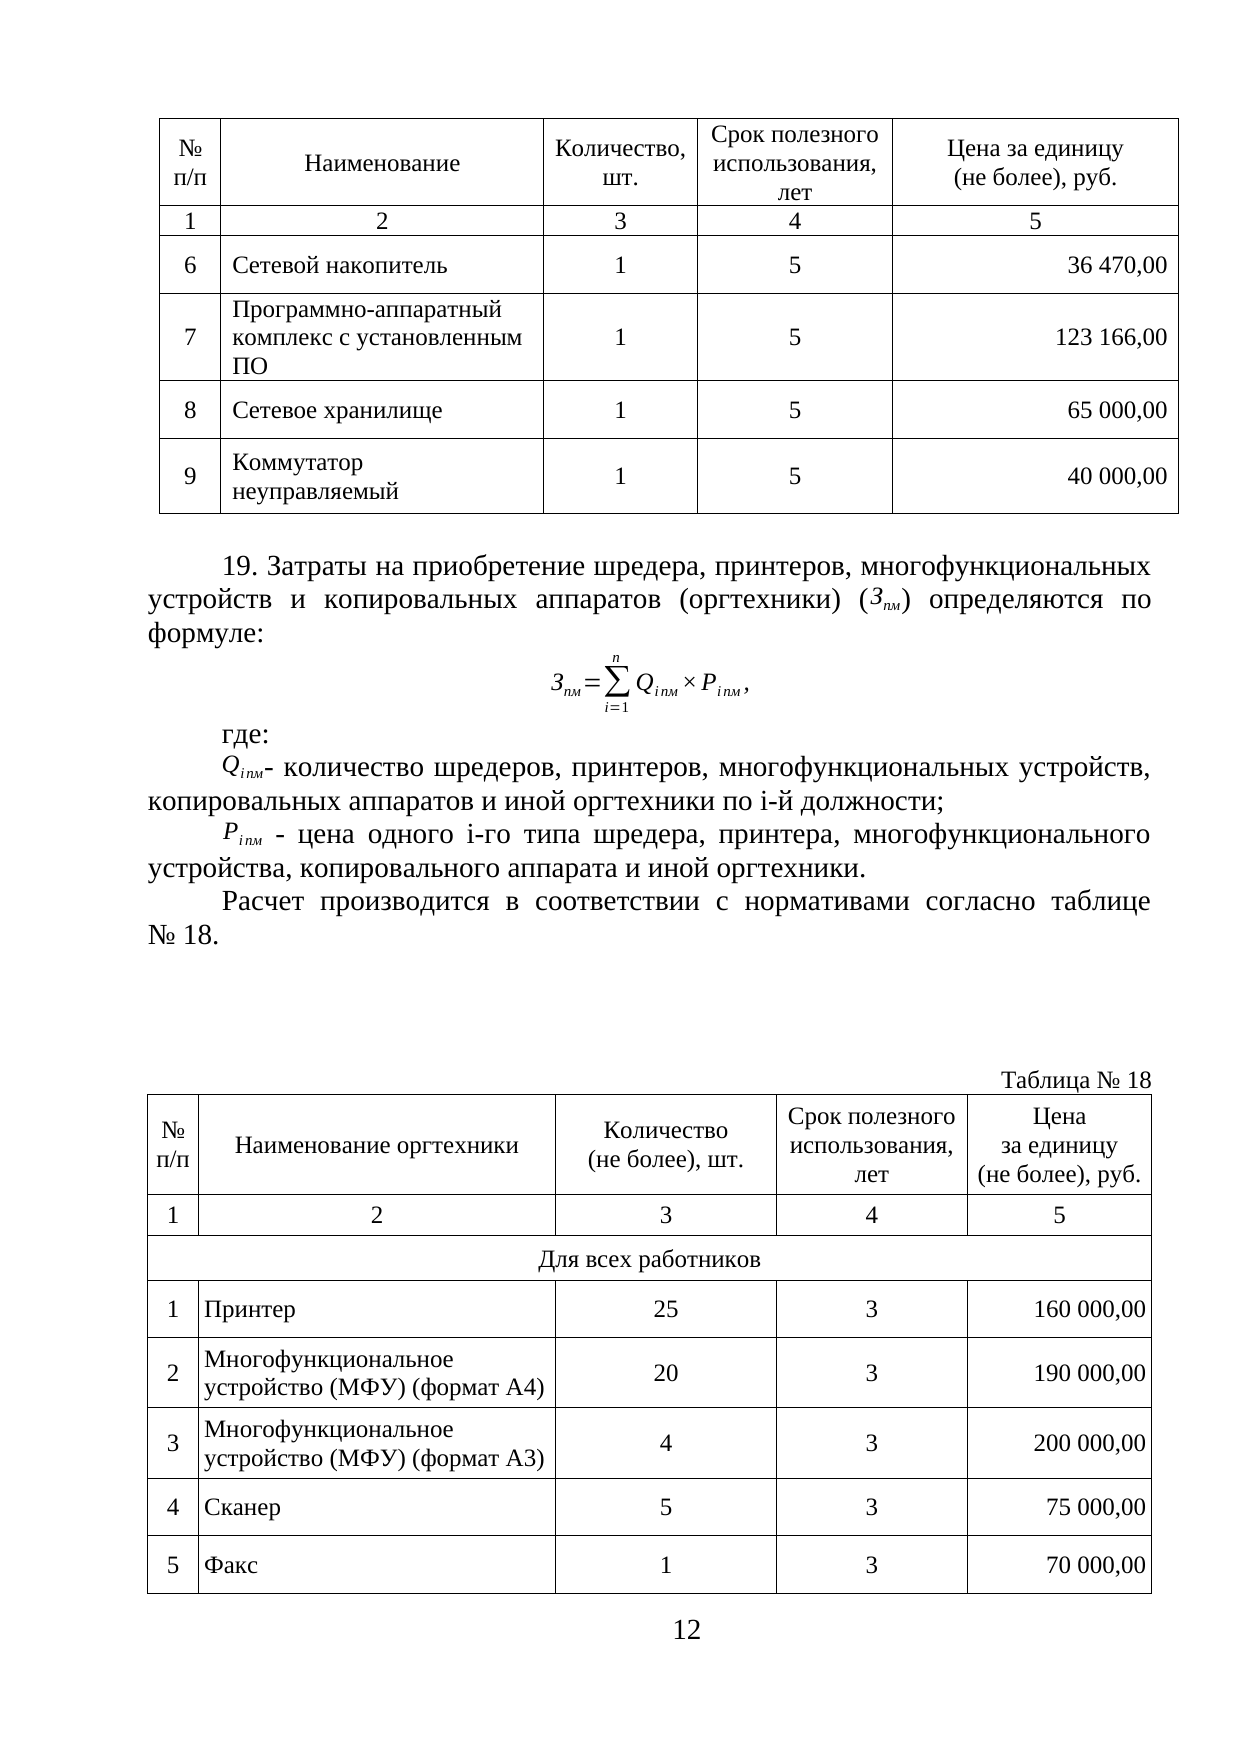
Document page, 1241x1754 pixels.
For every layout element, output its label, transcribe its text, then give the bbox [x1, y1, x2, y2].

table_cell 65 000,00 [893, 381, 1178, 437]
table_cell 1 [148, 1195, 198, 1235]
table_cell 8 [160, 381, 220, 437]
table_cell 20 [556, 1338, 776, 1407]
table_cell Многофункциональное устройство (МФУ) (формат А4) [199, 1338, 555, 1407]
table_cell 1 [544, 439, 697, 513]
table_cell 1 [544, 236, 697, 293]
table_cell 3 [777, 1338, 967, 1407]
table_cell 190 000,00 [968, 1338, 1151, 1407]
table_cell 5 [698, 294, 892, 380]
table_cell 6 [160, 236, 220, 293]
text - цена одного i-го типа шредера, принтера, многофункционального устройства, копировального аппарата и иной оргтехники. [148, 816, 1152, 883]
table_cell 40 000,00 [893, 439, 1178, 513]
table_header Количество, шт. [544, 119, 697, 205]
table_cell 160 000,00 [968, 1281, 1151, 1337]
text Таблица № 18 [148, 1066, 1152, 1094]
table_cell Сетевое хранилище [221, 381, 543, 437]
table_cell 200 000,00 [968, 1408, 1151, 1478]
table_header Цена за единицу (не более), руб. [893, 119, 1178, 205]
table_header Наименование оргтехники [199, 1095, 555, 1193]
table_cell 5 [968, 1195, 1151, 1235]
table_cell 2 [199, 1195, 555, 1235]
table_cell 5 [556, 1479, 776, 1535]
table_cell Многофункциональное устройство (МФУ) (формат А3) [199, 1408, 555, 1478]
table_header Цена за единицу (не более), руб. [968, 1095, 1151, 1193]
table_cell 5 [698, 439, 892, 513]
table_cell Коммутатор неуправляемый [221, 439, 543, 513]
table_cell 5 [698, 381, 892, 437]
table_header Срок полезного использования, лет [777, 1095, 967, 1193]
table_cell 1 [544, 381, 697, 437]
table_cell 3 [148, 1408, 198, 1478]
table_header Наименование [221, 119, 543, 205]
table_cell 36 470,00 [893, 236, 1178, 293]
table_cell 2 [148, 1338, 198, 1407]
table_header Количество (не более), шт. [556, 1095, 776, 1193]
table_cell Сетевой накопитель [221, 236, 543, 293]
table_cell 123 166,00 [893, 294, 1178, 380]
table_cell 5 [148, 1536, 198, 1593]
table_cell 4 [777, 1195, 967, 1235]
table_header № п/п [148, 1095, 198, 1193]
text где: [148, 716, 1152, 749]
text 19. Затраты на приобретение шредера, принтеров, многофункциональных устройств и копировальных аппаратов (оргтехники) () определяются по формуле: [148, 548, 1152, 648]
table_cell Принтер [199, 1281, 555, 1337]
table_cell 25 [556, 1281, 776, 1337]
table_cell 1 [544, 294, 697, 380]
table_cell 3 [544, 206, 697, 235]
table_cell 4 [698, 206, 892, 235]
table_cell 3 [556, 1195, 776, 1235]
table_cell Факс [199, 1536, 555, 1593]
table_cell 1 [148, 1281, 198, 1337]
table_cell 4 [556, 1408, 776, 1478]
table_header Срок полезного использования, лет [698, 119, 892, 205]
table_cell 75 000,00 [968, 1479, 1151, 1535]
table_cell Сканер [199, 1479, 555, 1535]
table_cell 3 [777, 1479, 967, 1535]
text - количество шредеров, принтеров, многофункциональных устройств, копировальных аппаратов и иной оргтехники по i-й должности; [148, 749, 1152, 816]
table_cell 9 [160, 439, 220, 513]
table_cell 7 [160, 294, 220, 380]
table_cell 3 [777, 1536, 967, 1593]
table_cell Для всех работников [148, 1236, 1151, 1280]
table_cell Программно-аппаратный комплекс с установленным ПО [221, 294, 543, 380]
table_cell 1 [160, 206, 220, 235]
table_cell 70 000,00 [968, 1536, 1151, 1593]
table_cell 1 [556, 1536, 776, 1593]
table_cell 5 [698, 236, 892, 293]
text Расчет производится в соответствии с нормативами согласно таблице № 18. [148, 883, 1152, 951]
table_cell 4 [148, 1479, 198, 1535]
table_cell 3 [777, 1408, 967, 1478]
table_cell 2 [221, 206, 543, 235]
table_cell 5 [893, 206, 1178, 235]
table_header № п/п [160, 119, 220, 205]
table_cell 3 [777, 1281, 967, 1337]
